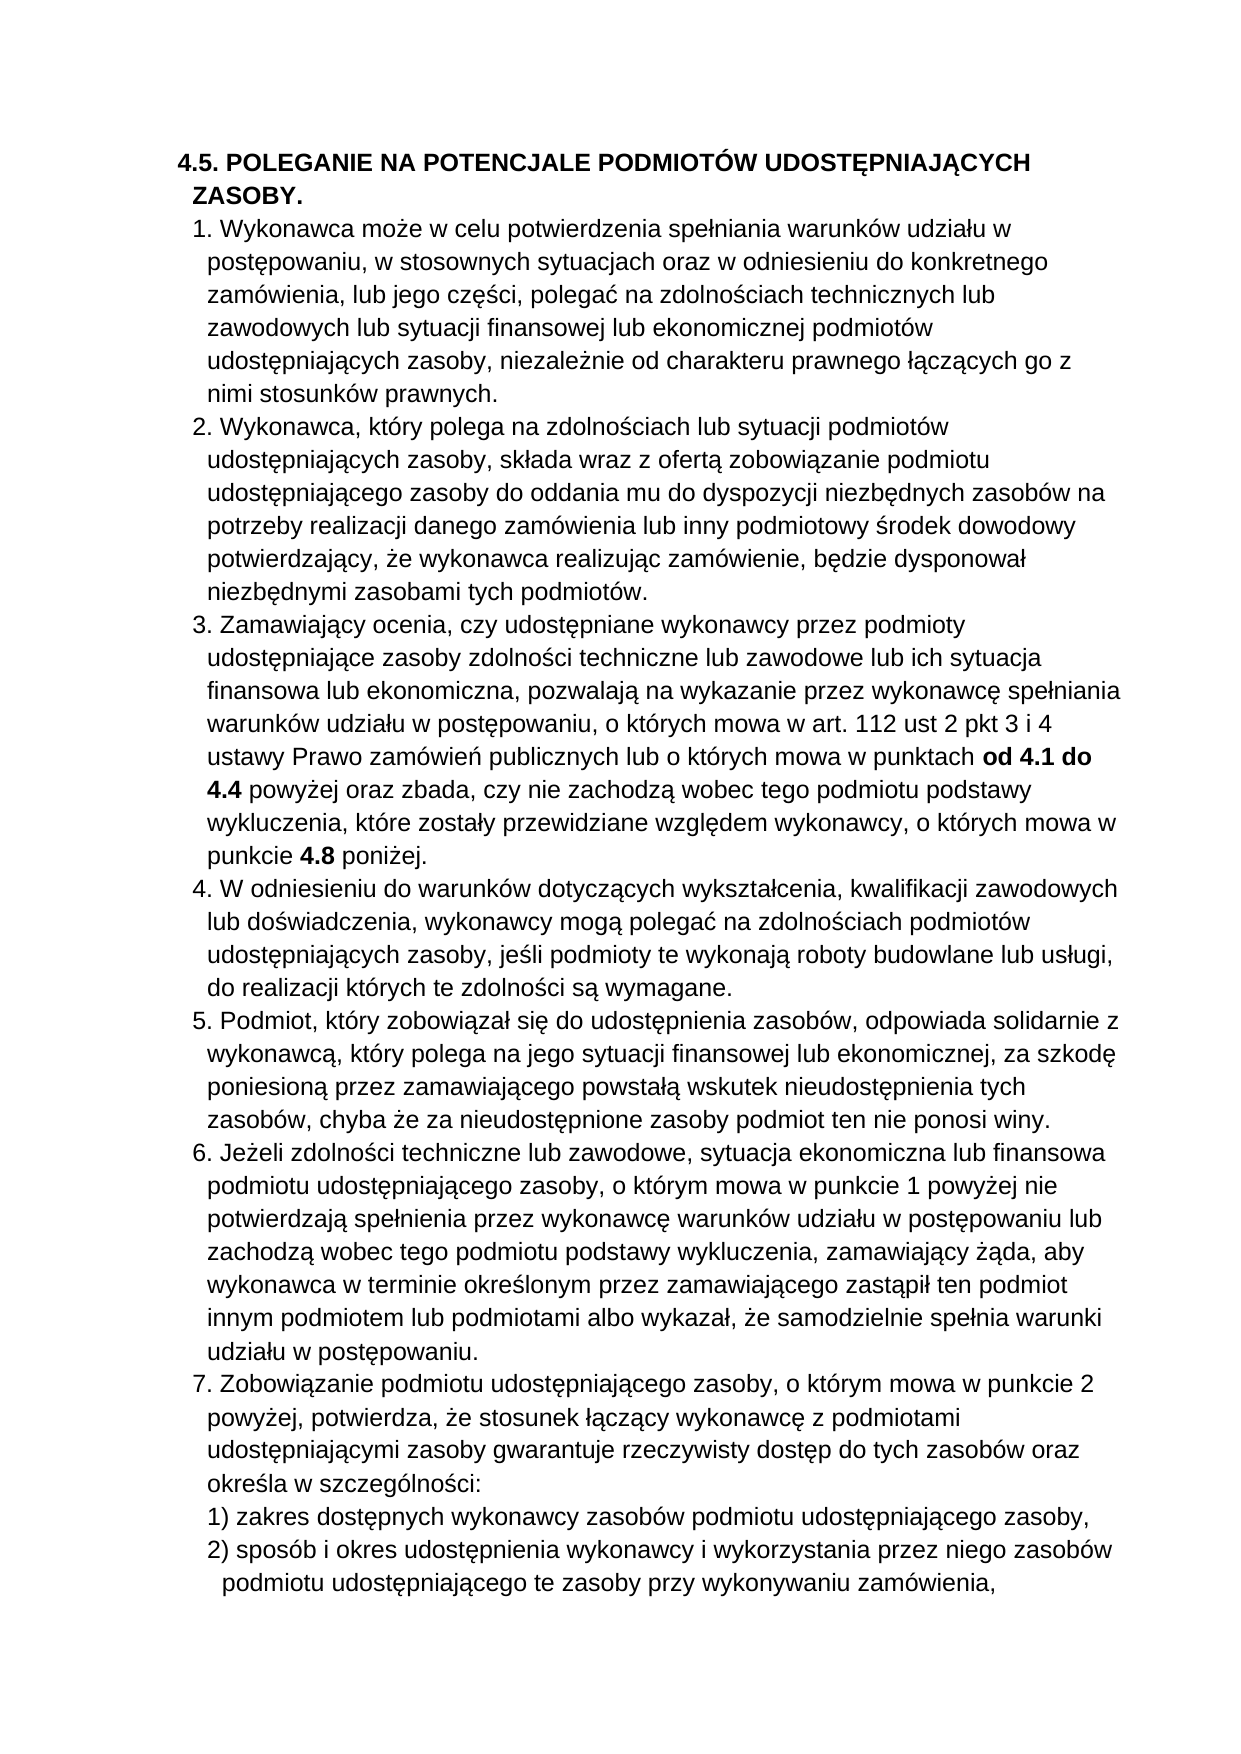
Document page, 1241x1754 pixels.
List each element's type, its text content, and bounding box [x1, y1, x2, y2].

text 2) sposób i okres udostępnienia wykonawcy i wykorzystania przez niego zasobów podmiotu udostępniającego te zasoby przy wykonywaniu zamówienia, [207, 1534, 1122, 1596]
text 1) zakres dostępnych wykonawcy zasobów podmiotu udostępniającego zasoby, [207, 1502, 1122, 1530]
text 7. Zobowiązanie podmiotu udostępniającego zasoby, o którym mowa w punkcie 2 powyżej, potwierdza, że stosunek łączący wykonawcę z podmiotami udostępniającymi zasoby gwarantuje rzeczywisty dostęp do tych zasobów oraz określa w szczególności: [192, 1369, 1122, 1497]
text 3. Zamawiający ocenia, czy udostępniane wykonawcy przez podmioty udostępniające zasoby zdolności techniczne lub zawodowe lub ich sytuacja finansowa lub ekonomiczna, pozwalają na wykazanie przez wykonawcę spełniania warunków udziału w postępowaniu, o których mowa w art. 112 ust 2 pkt 3 i 4 ustawy Prawo zamówień publicznych lub o których mowa w punktach od 4.1 do 4.4 powyżej oraz zbada, czy nie zachodzą wobec tego podmiotu podstawy wykluczenia, które zostały przewidziane względem wykonawcy, o których mowa w punkcie 4.8 poniżej. [192, 610, 1122, 870]
text 2. Wykonawca, który polega na zdolnościach lub sytuacji podmiotów udostępniających zasoby, składa wraz z ofertą zobowiązanie podmiotu udostępniającego zasoby do oddania mu do dyspozycji niezbędnych zasobów na potrzeby realizacji danego zamówienia lub inny podmiotowy środek dowodowy potwierdzający, że wykonawca realizując zamówienie, będzie dysponował niezbędnymi zasobami tych podmiotów. [192, 412, 1122, 606]
text 5. Podmiot, który zobowiązał się do udostępnienia zasobów, odpowiada solidarnie z wykonawcą, który polega na jego sytuacji finansowej lub ekonomicznej, za szkodę poniesioną przez zamawiającego powstałą wskutek nieudostępnienia tych zasobów, chyba że za nieudostępnione zasoby podmiot ten nie ponosi winy. [192, 1006, 1122, 1134]
text 4. W odniesieniu do warunków dotyczących wykształcenia, kwalifikacji zawodowych lub doświadczenia, wykonawcy mogą polegać na zdolnościach podmiotów udostępniających zasoby, jeśli podmioty te wykonają roboty budowlane lub usługi, do realizacji których te zdolności są wymagane. [192, 874, 1122, 1002]
text 1. Wykonawca może w celu potwierdzenia spełniania warunków udziału w postępowaniu, w stosownych sytuacjach oraz w odniesieniu do konkretnego zamówienia, lub jego części, polegać na zdolnościach technicznych lub zawodowych lub sytuacji finansowej lub ekonomicznej podmiotów udostępniających zasoby, niezależnie od charakteru prawnego łączących go z nimi stosunków prawnych. [192, 214, 1122, 408]
text 6. Jeżeli zdolności techniczne lub zawodowe, sytuacja ekonomiczna lub finansowa podmiotu udostępniającego zasoby, o którym mowa w punkcie 1 powyżej nie potwierdzają spełnienia przez wykonawcę warunków udziału w postępowaniu lub zachodzą wobec tego podmiotu podstawy wykluczenia, zamawiający żąda, aby wykonawca w terminie określonym przez zamawiającego zastąpił ten podmiot innym podmiotem lub podmiotami albo wykazał, że samodzielnie spełnia warunki udziału w postępowaniu. [192, 1138, 1122, 1365]
text 4.5. POLEGANIE NA POTENCJALE PODMIOTÓW UDOSTĘPNIAJĄCYCH ZASOBY. [177, 148, 1122, 209]
